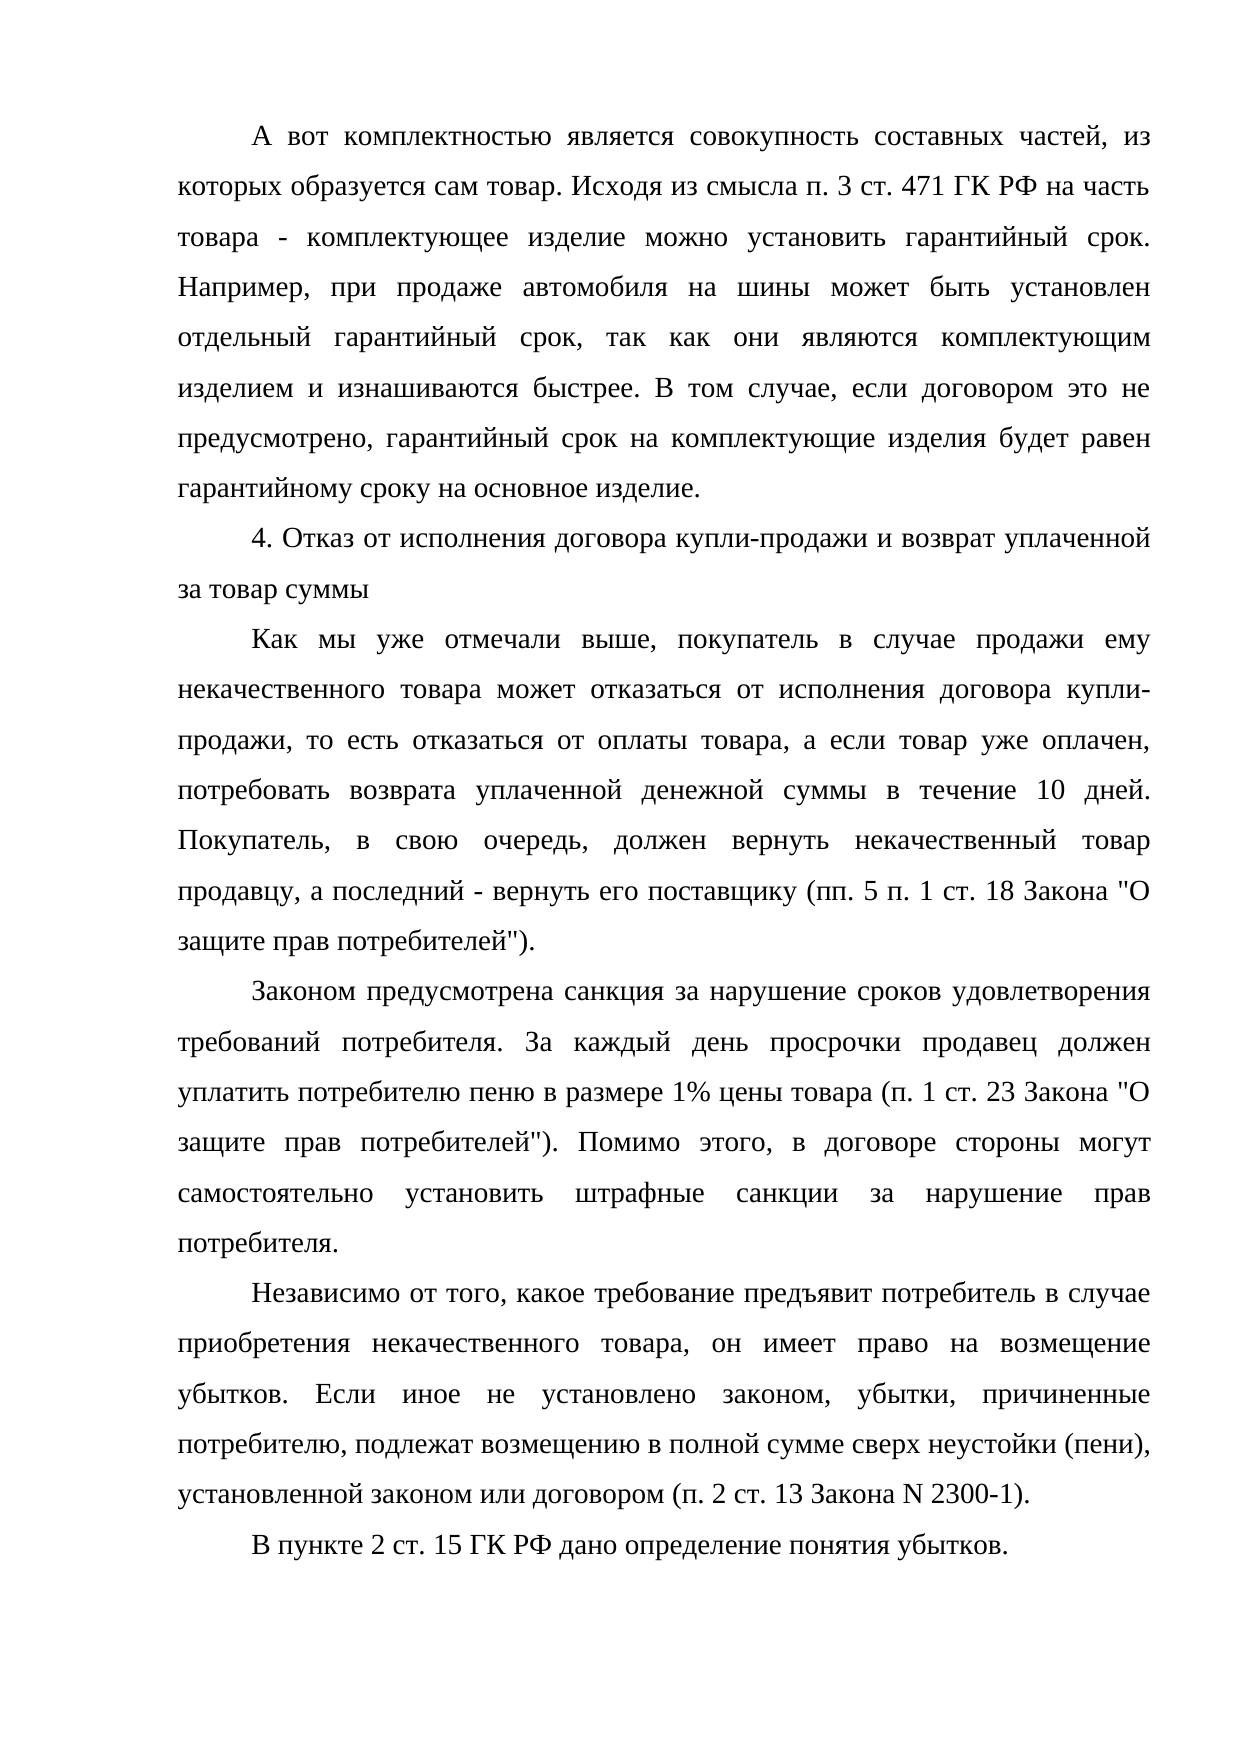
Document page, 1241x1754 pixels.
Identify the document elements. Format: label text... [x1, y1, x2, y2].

text В пункте 2 ст. 15 ГК РФ дано определение понятия убытков. [177, 1527, 1152, 1560]
text Независимо от того, какое требование предъявит потребитель в случае приобретения некачественного товара, он имеет право на возмещение убытков. Если иное не установлено законом, убытки, причиненные потребителю, подлежат возмещению в полной сумме сверх неустойки (пени), установленной законом или договором (п. 2 ст. 13 Закона N 2300-1). [177, 1275, 1152, 1510]
text 4. Отказ от исполнения договора купли-продажи и возврат уплаченной за товар суммы [177, 521, 1152, 604]
text Законом предусмотрена санкция за нарушение сроков удовлетворения требований потребителя. За каждый день просрочки продавец должен уплатить потребителю пеню в размере 1% цены товара (п. 1 ст. 23 Закона "О защите прав потребителей"). Помимо этого, в договоре стороны могут самостоятельно установить штрафные санкции за нарушение прав потребителя. [177, 973, 1152, 1258]
text А вот комплектностью является совокупность составных частей, из которых образуется сам товар. Исходя из смысла п. 3 ст. 471 ГК РФ на часть товара - комплектующее изделие можно установить гарантийный срок. Например, при продаже автомобиля на шины может быть установлен отдельный гарантийный срок, так как они являются комплектующим изделием и изнашиваются быстрее. В том случае, если договором это не предусмотрено, гарантийный срок на комплектующие изделия будет равен гарантийному сроку на основное изделие. [177, 118, 1152, 504]
text Как мы уже отмечали выше, покупатель в случае продажи ему некачественного товара может отказаться от исполнения договора купли-продажи, то есть отказаться от оплаты товара, а если товар уже оплачен, потребовать возврата уплаченной денежной суммы в течение 10 дней. Покупатель, в свою очередь, должен вернуть некачественный товар продавцу, а последний - вернуть его поставщику (пп. 5 п. 1 ст. 18 Закона "О защите прав потребителей"). [177, 621, 1152, 957]
